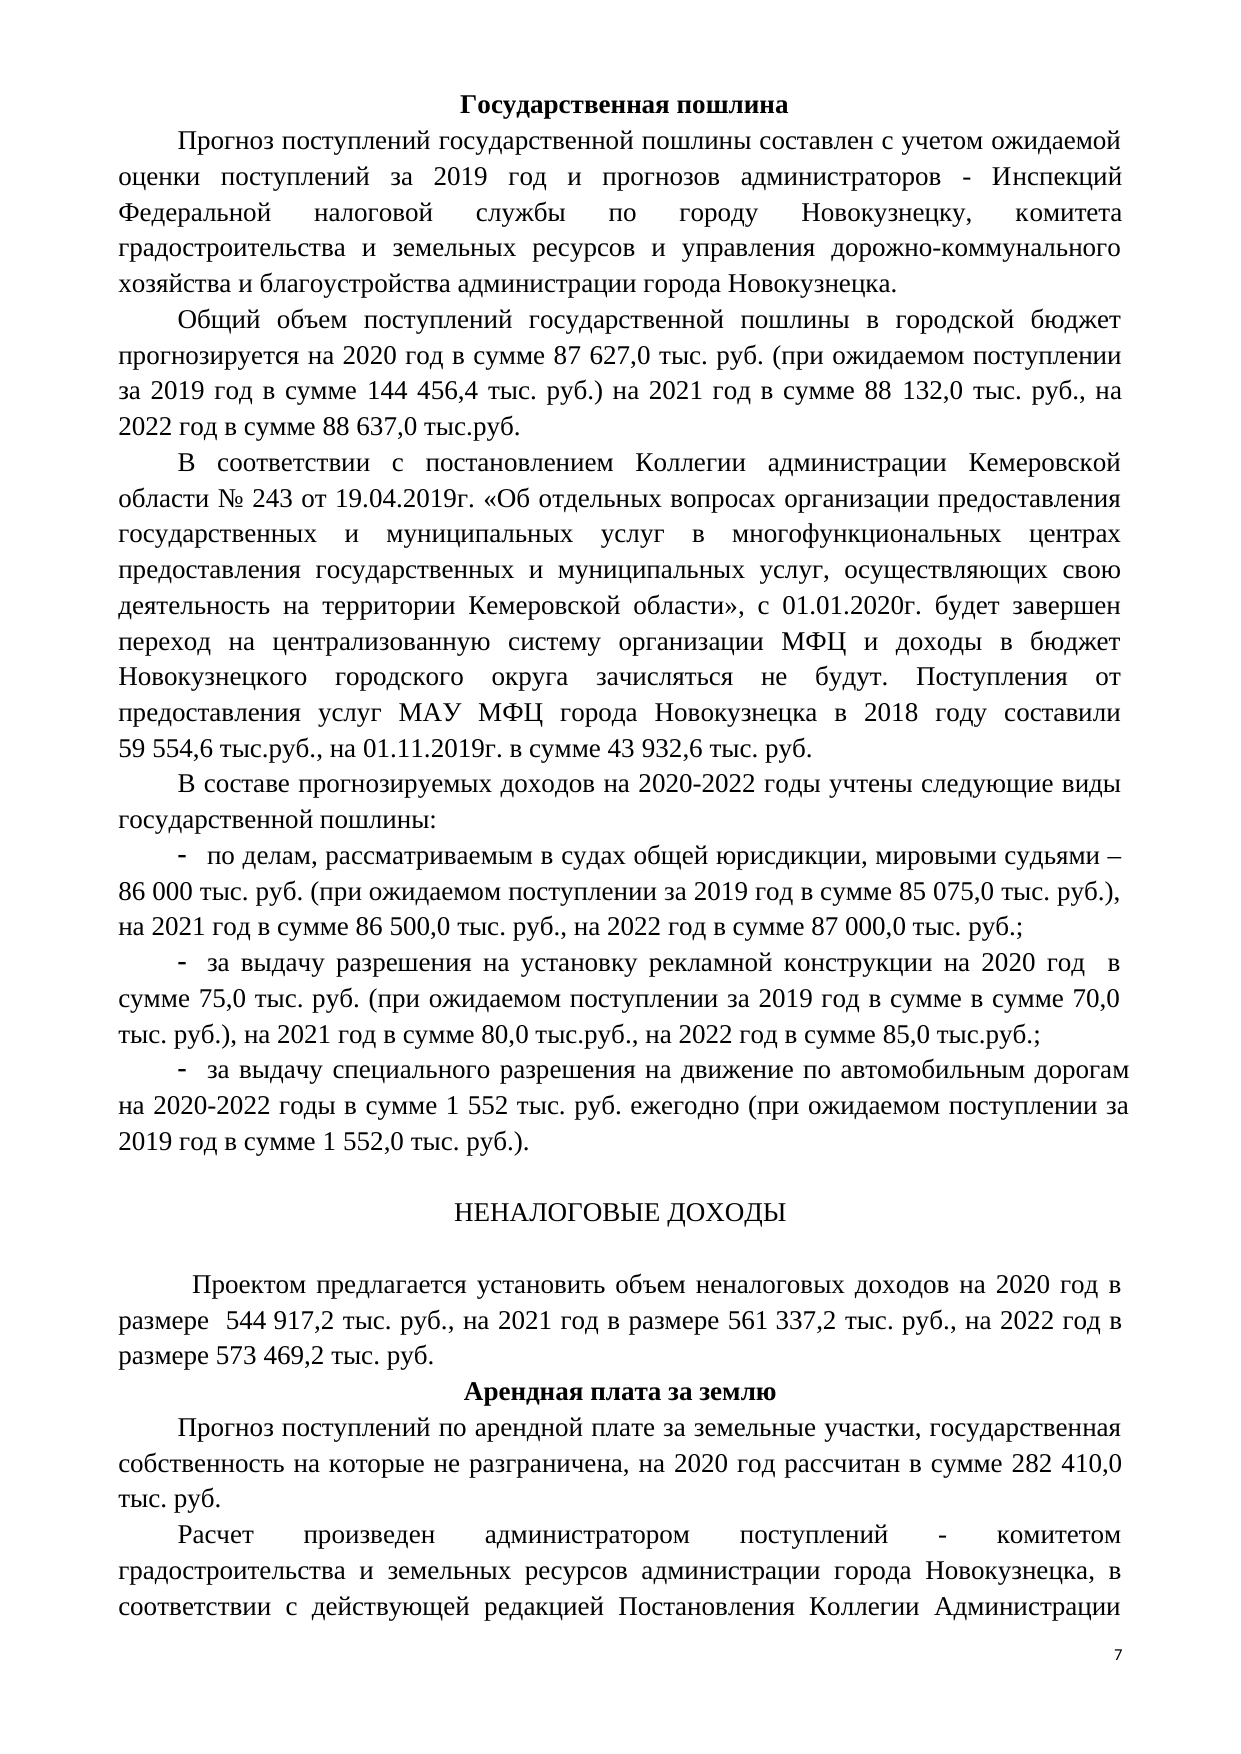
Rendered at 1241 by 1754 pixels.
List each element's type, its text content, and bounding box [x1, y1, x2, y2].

text Государственная пошлина [118, 89, 1131, 120]
text НЕНАЛОГОВЫЕ ДОХОДЫ [118, 1197, 1122, 1228]
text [118, 1518, 1122, 1621]
list по делам, рассматриваемым в судах общей юрисдикции, мировыми судьями – 86 000 тыс. руб. (при ожидаемом поступлении за 2019 год в сумме 85 075,0 тыс. руб.), на 2021 год в сумме 86 500,0 тыс. руб., на 2022 год в сумме 87 000,0 тыс. руб.; [118, 839, 1122, 942]
text Арендная плата за землю [118, 1375, 1122, 1406]
text Общий объем поступлений государственной пошлины в городской бюджет прогнозируется на 2020 год в сумме 87 627,0 тыс. руб. (при ожидаемом поступлении за 2019 год в сумме 144 456,4 тыс. руб.) на 2021 год в сумме 88 132,0 тыс. руб., на 2022 год в сумме 88 637,0 тыс.руб. [118, 303, 1122, 441]
list за выдачу специального разрешения на движение по автомобильным дорогам на 2020-2022 годы в сумме 1 552 тыс. руб. ежегодно (при ожидаемом поступлении за 2019 год в сумме 1 552,0 тыс. руб.). [118, 1053, 1131, 1156]
text Проектом предлагается установить объем неналоговых доходов на 2020 год в размере 544 917,2 тыс. руб., на 2021 год в размере 561 337,2 тыс. руб., на 2022 год в размере 573 469,2 тыс. руб. [118, 1268, 1122, 1371]
text В соответствии с постановлением Коллегии администрации Кемеровской области № 243 от 19.04.2019г. «Об отдельных вопросах организации предоставления государственных и муниципальных услуг в многофункциональных центрах предоставления государственных и муниципальных услуг, осуществляющих свою деятельность на территории Кемеровской области», с 01.01.2020г. будет завершен переход на централизованную систему организации МФЦ и доходы в бюджет Новокузнецкого городского округа зачисляться не будут. Поступления от предоставления услуг МАУ МФЦ города Новокузнецка в 2018 году составили 59 554,6 тыс.руб., на 01.11.2019г. в сумме 43 932,6 тыс. руб. [118, 446, 1122, 763]
text Прогноз поступлений по арендной плате за земельные участки, государственная собственность на которые не разграничена, на 2020 год рассчитан в сумме 282 410,0 тыс. руб. [118, 1411, 1122, 1513]
list за выдачу разрешения на установку рекламной конструкции на 2020 год в сумме 75,0 тыс. руб. (при ожидаемом поступлении за 2019 год в сумме в сумме 70,0 тыс. руб.), на 2021 год в сумме 80,0 тыс.руб., на 2022 год в сумме 85,0 тыс.руб.; [118, 946, 1122, 1049]
text В составе прогнозируемых доходов на 2020-2022 годы учтены следующие виды государственной пошлины: [118, 767, 1122, 834]
text Прогноз поступлений государственной пошлины составлен с учетом ожидаемой оценки поступлений за 2019 год и прогнозов администраторов - Инспекций Федеральной налоговой службы по городу Новокузнецку, комитета градостроительства и земельных ресурсов и управления дорожно-коммунального хозяйства и благоустройства администрации города Новокузнецка. [118, 124, 1122, 298]
